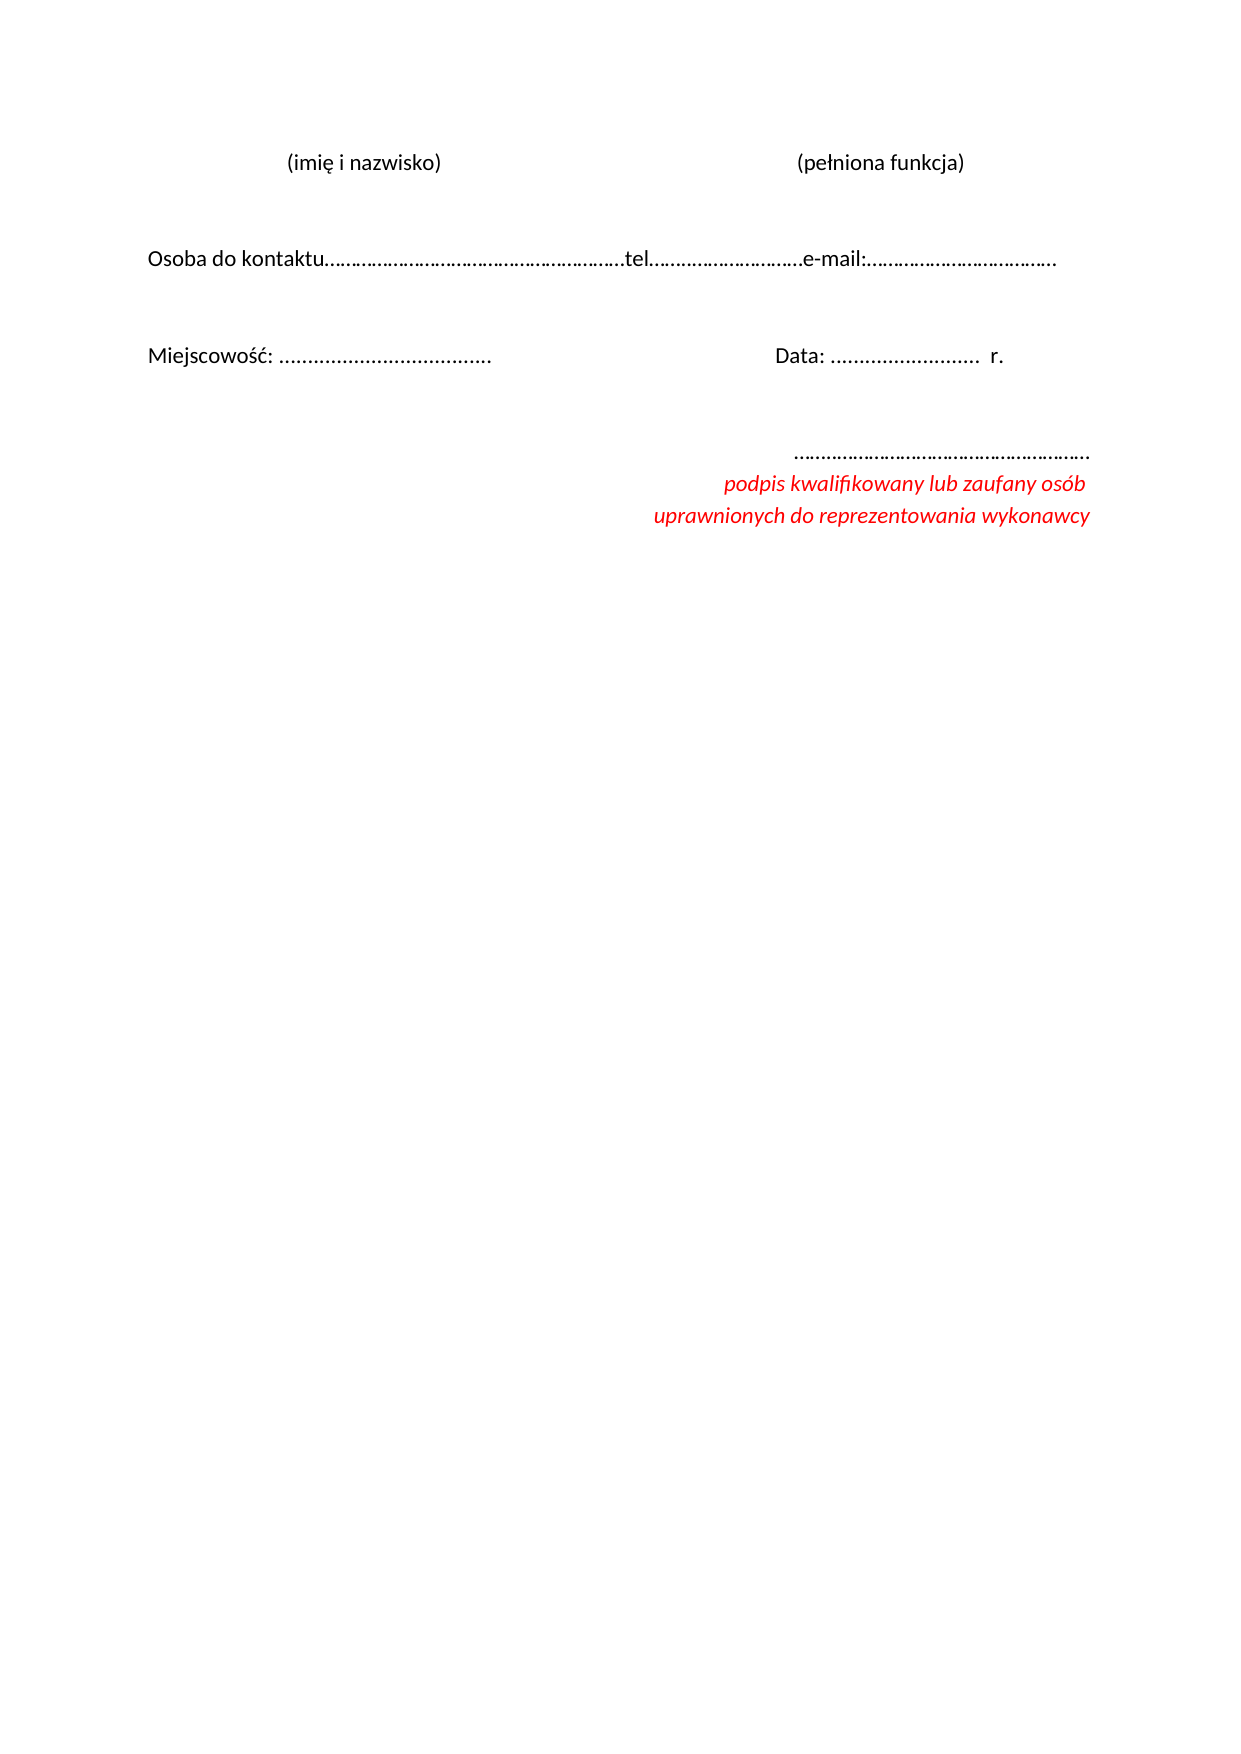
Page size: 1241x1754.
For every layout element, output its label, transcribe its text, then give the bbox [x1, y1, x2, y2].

text podpis kwalifikowany lub zaufany osób uprawnionych do reprezentowania wykonawcy [148, 469, 1093, 530]
text (imię i nazwisko) (pełniona funkcja) [148, 148, 1093, 176]
text ……..………………………………………… [148, 437, 1093, 465]
text Miejscowość: ..................................... Data: .......................... r. [148, 341, 1093, 369]
text Osoba do kontaktu…………………………………………………tel……..…………………e-mail:……………………………… [148, 244, 1093, 272]
